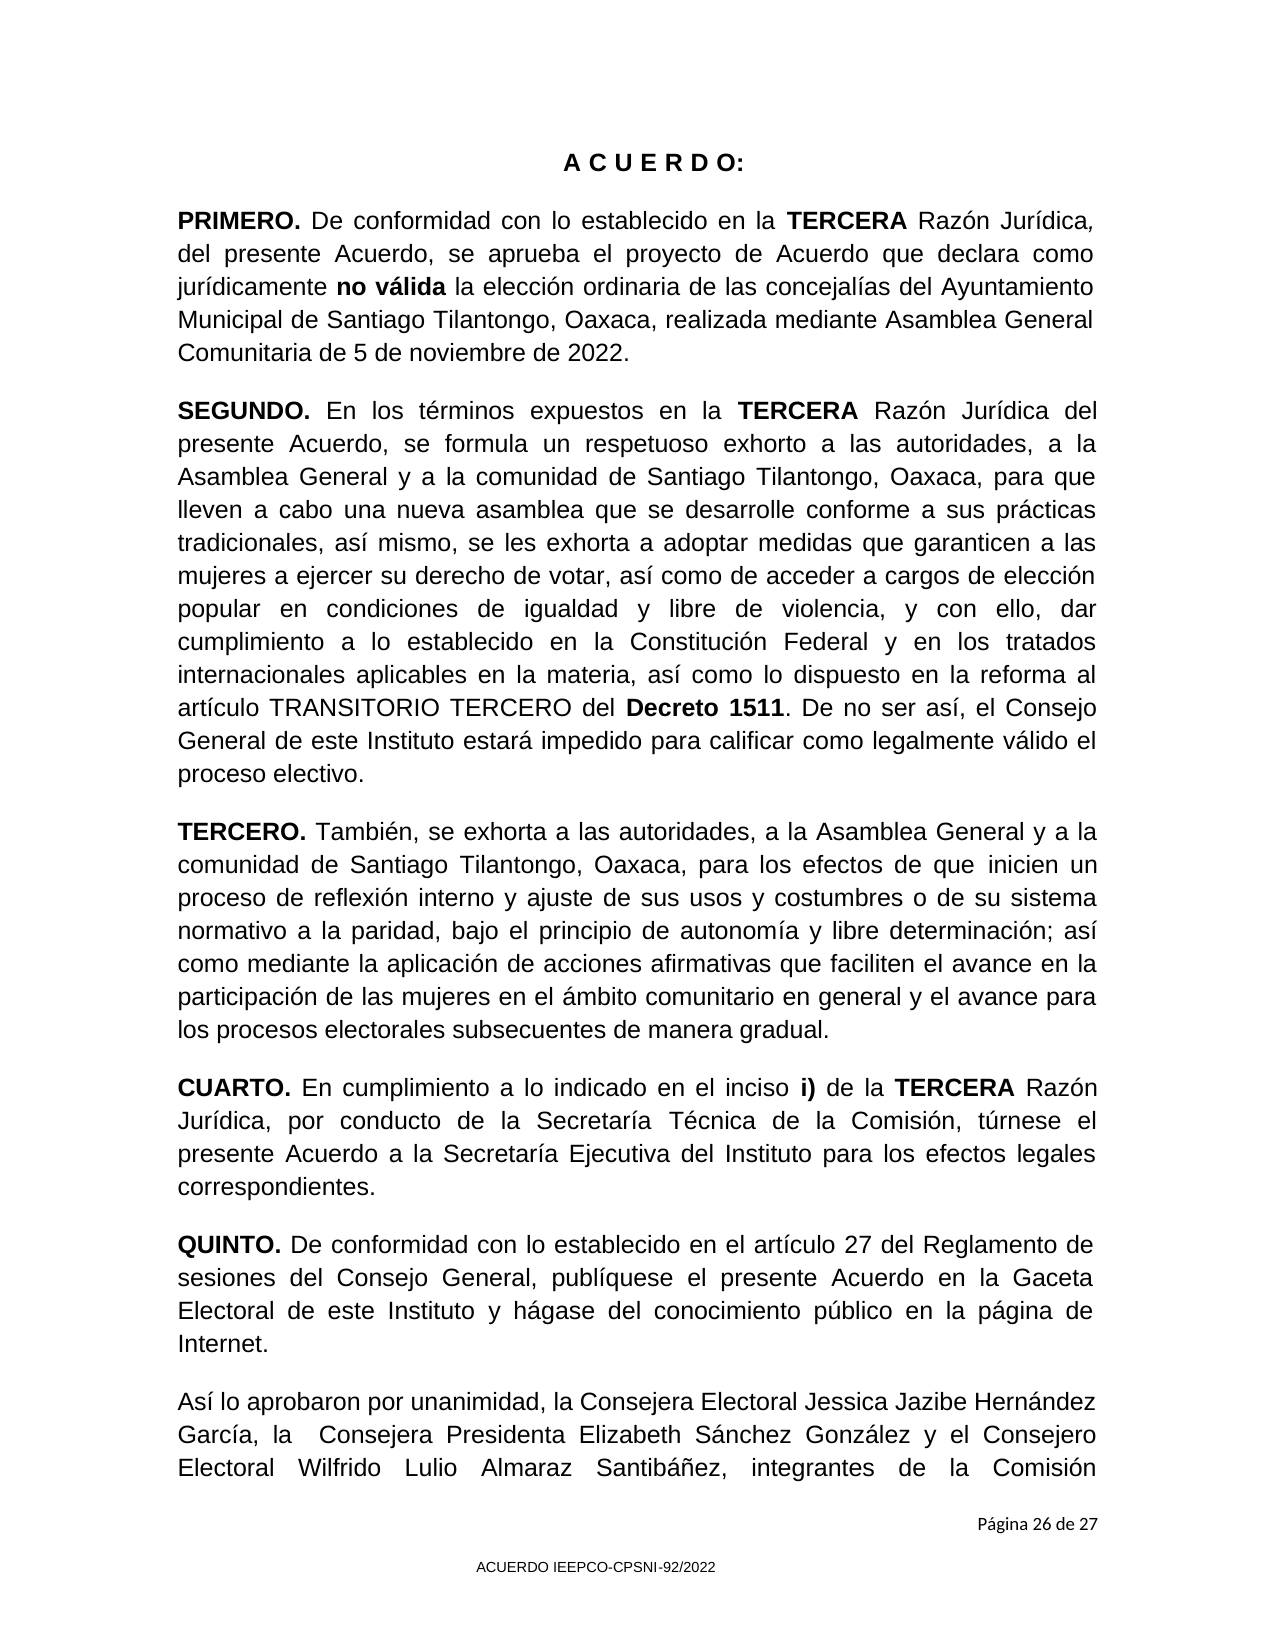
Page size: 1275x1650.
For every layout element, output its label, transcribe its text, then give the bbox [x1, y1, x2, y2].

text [177, 1387, 1098, 1482]
text QUINTO. De conformidad con lo establecido en el artículo 27 del Reglamento de sesiones del Consejo General, publíquese el presente Acuerdo en la Gaceta Electoral de este Instituto y hágase del conocimiento público en la página de Internet. [177, 1230, 1095, 1358]
text PRIMERO. De conformidad con lo establecido en la TERCERA Razón Jurídica, del presente Acuerdo, se aprueba el proyecto de Acuerdo que declara como jurídicamente no válida la elección ordinaria de las concejalías del Ayuntamiento Municipal de Santiago Tilantongo, Oaxaca, realizada mediante Asamblea General Comunitaria de 5 de noviembre de 2022. [177, 206, 1095, 366]
text TERCERO. También, se exhorta a las autoridades, a la Asamblea General y a la comunidad de Santiago Tilantongo, Oaxaca, para los efectos de que inicien un proceso de reflexión interno y ajuste de sus usos y costumbres o de su sistema normativo a la paridad, bajo el principio de autonomía y libre determinación; así como mediante la aplicación de acciones afirmativas que faciliten el avance en la participación de las mujeres en el ámbito comunitario en general y el avance para los procesos electorales subsecuentes de manera gradual. [177, 817, 1098, 1044]
text CUARTO. En cumplimiento a lo indicado en el inciso i) de la TERCERA Razón Jurídica, por conducto de la Secretaría Técnica de la Comisión, túrnese el presente Acuerdo a la Secretaría Ejecutiva del Instituto para los efectos legales correspondientes. [177, 1073, 1098, 1201]
subtitle A C U E R D O: [309, 148, 998, 176]
text SEGUNDO. En los términos expuestos en la TERCERA Razón Jurídica del presente Acuerdo, se formula un respetuoso exhorto a las autoridades, a la Asamblea General y a la comunidad de Santiago Tilantongo, Oaxaca, para que lleven a cabo una nueva asamblea que se desarrolle conforme a sus prácticas tradicionales, así mismo, se les exhorta a adoptar medidas que garanticen a las mujeres a ejercer su derecho de votar, así como de acceder a cargos de elección popular en condiciones de igualdad y libre de violencia, y con ello, dar cumplimiento a lo establecido en la Constitución Federal y en los tratados internacionales aplicables en la materia, así como lo dispuesto en la reforma al artículo TRANSITORIO TERCERO del Decreto 1511. De no ser así, el Consejo General de este Instituto estará impedido para calificar como legalmente válido el proceso electivo. [177, 396, 1098, 788]
